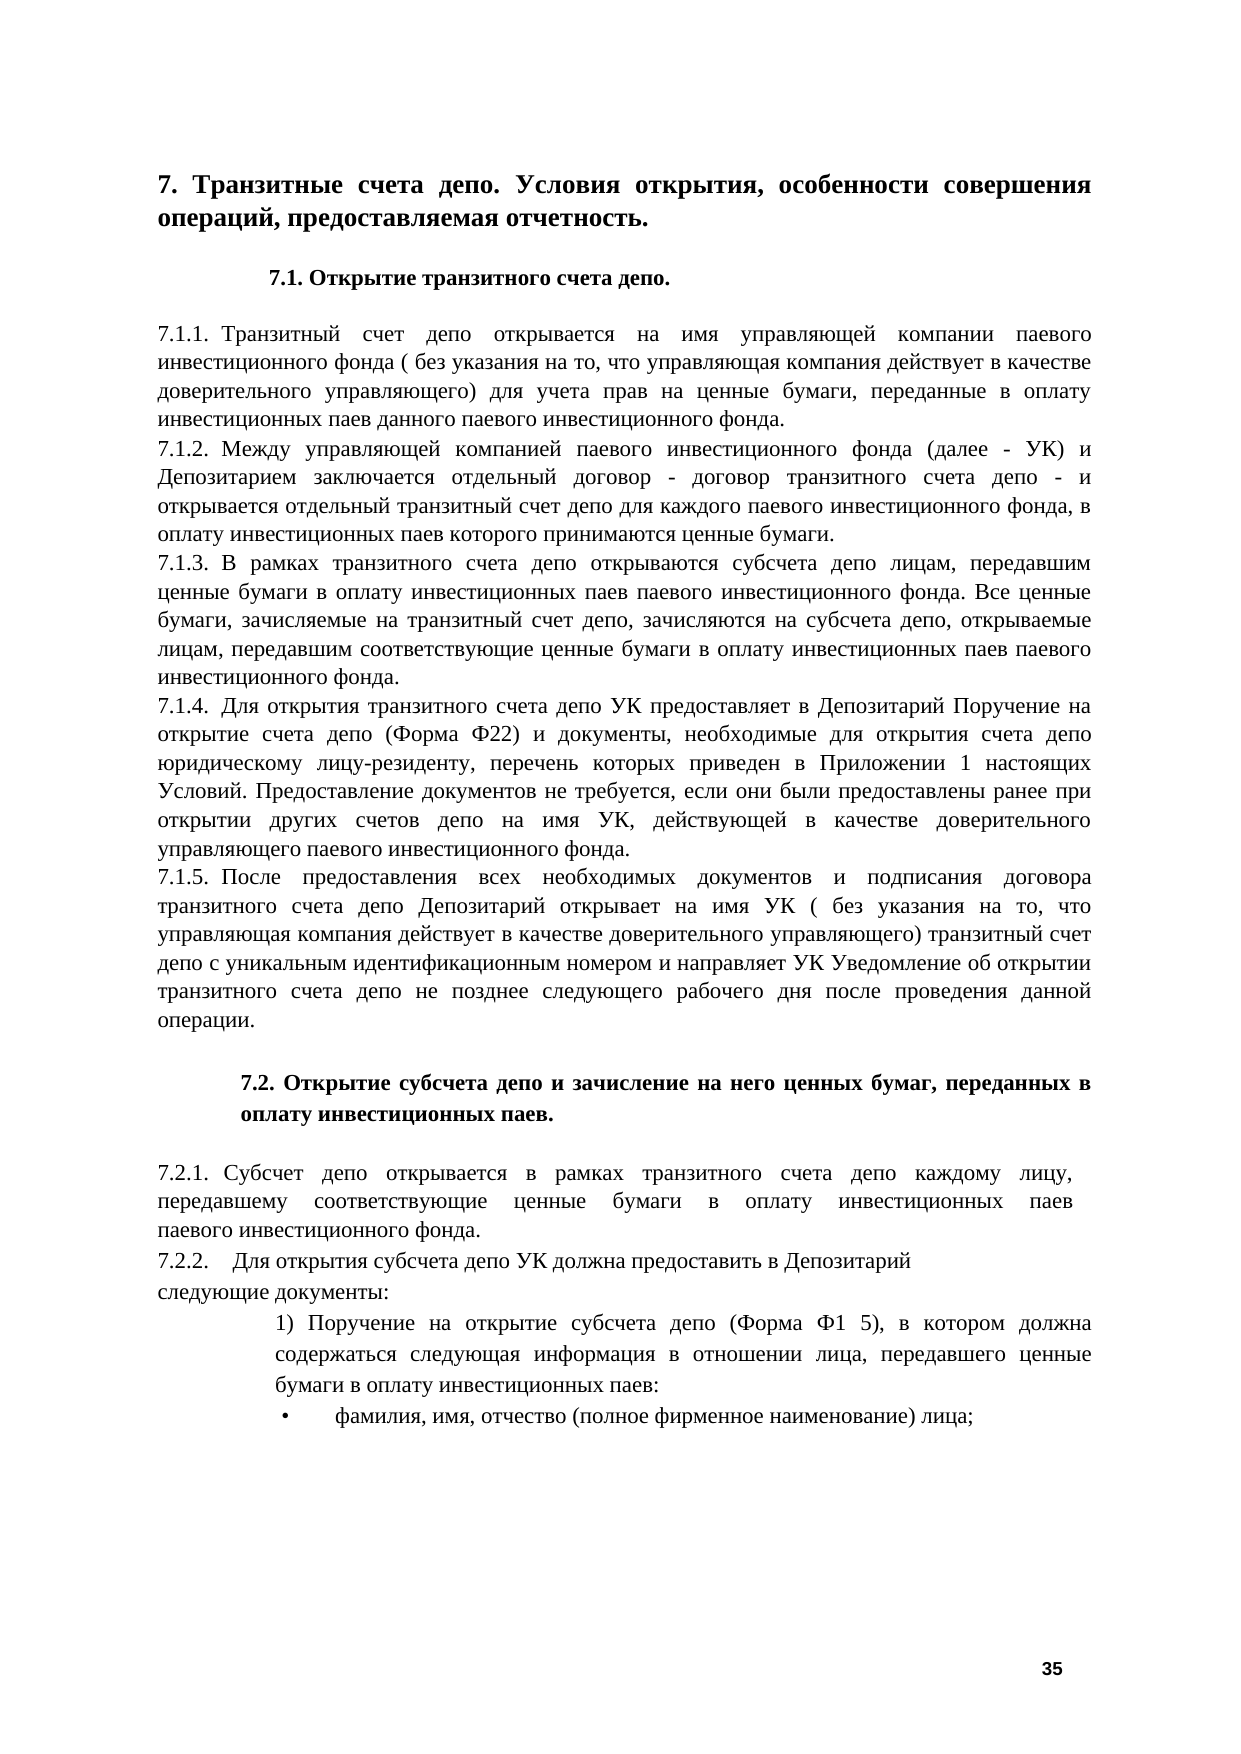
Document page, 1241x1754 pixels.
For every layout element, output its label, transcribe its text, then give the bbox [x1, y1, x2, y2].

list В рамках транзитного счета депо открываются субсчета депо лицам, передавшим ценные бумаги в оплату инвестиционных паев паевого инвестиционного фонда. Все ценные бумаги, зачисляемые на транзитный счет депо, зачисляются на субсчета депо, открываемые лицам, передавшим соответствующие ценные бумаги в оплату инвестиционных паев паевого инвестиционного фонда. [157, 548, 1093, 691]
list Для открытия транзитного счета депо УК предоставляет в Депозитарий Поручение на открытие счета депо (Форма Ф22) и документы, необходимые для открытия счета депо юридическому лицу-резиденту, перечень которых приведен в Приложении 1 настоящих Условий. Предоставление документов не требуется, если они были предоставлены ранее при открытии других счетов депо на имя УК, действующей в качестве доверительного управляющего паевого инвестиционного фонда. [157, 691, 1093, 862]
text 7.2.2. Для открытия субсчета депо УК должна предоставить в Депозитарий следующие документы: [157, 1243, 1093, 1305]
text • фамилия, имя, отчество (полное фирменное наименование) лица; [281, 1398, 1093, 1429]
list После предоставления всех необходимых документов и подписания договора транзитного счета депо Депозитарий открывает на имя УК ( без указания на то, что управляющая компания действует в качестве доверительного управляющего) транзитный счет депо с уникальным идентификационным номером и направляет УК Уведомление об открытии транзитного счета депо не позднее следующего рабочего дня после проведения данной операции. [157, 862, 1093, 1033]
list Транзитный счет депо открывается на имя управляющей компании паевого инвестиционного фонда ( без указания на то, что управляющая компания действует в качестве доверительного управляющего) для учета прав на ценные бумаги, переданные в оплату инвестиционных паев данного паевого инвестиционного фонда. [157, 318, 1093, 433]
text 7. Транзитные счета депо. Условия открытия, особенности совершения операций, предоставляемая отчетность. [157, 166, 1093, 233]
text 1) Поручение на открытие субсчета депо (Форма Ф1 5), в котором должна содержаться следующая информация в отношении лица, передавшего ценные бумаги в оплату инвестиционных паев: [275, 1305, 1093, 1398]
text 7.2.1. Субсчет депо открывается в рамках транзитного счета депо каждому лицу, передавшему соответствующие ценные бумаги в оплату инвестиционных паев паевого инвестиционного фонда. [157, 1157, 1074, 1243]
text 7.2. Открытие субсчета депо и зачисление на него ценных бумаг, переданных в оплату инвестиционных паев. [240, 1066, 1093, 1128]
text 7.1. Открытие транзитного счета депо. [269, 264, 1093, 290]
list Между управляющей компанией паевого инвестиционного фонда (далее - УК) и Депозитарием заключается отдельный договор - договор транзитного счета депо - и открывается отдельный транзитный счет депо для каждого паевого инвестиционного фонда, в оплату инвестиционных паев которого принимаются ценные бумаги. [157, 433, 1093, 547]
